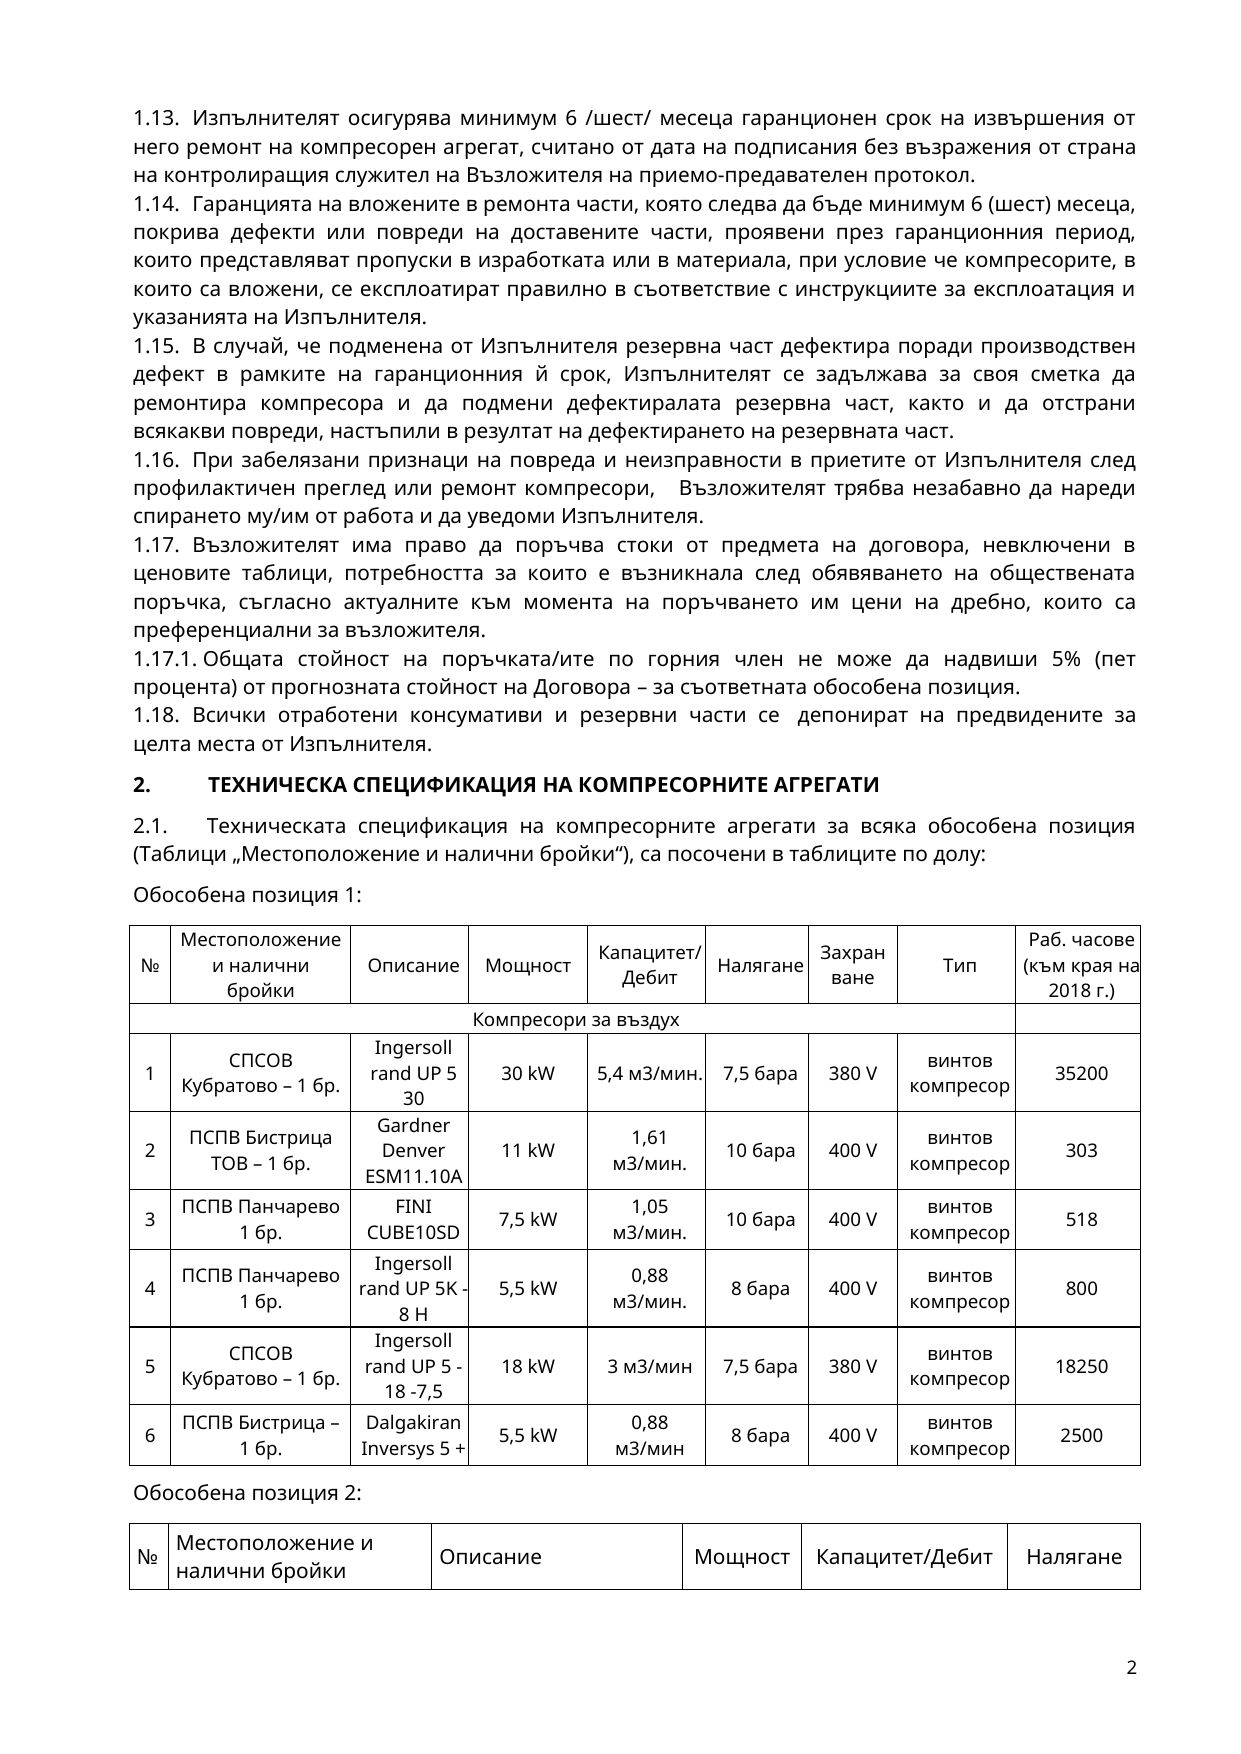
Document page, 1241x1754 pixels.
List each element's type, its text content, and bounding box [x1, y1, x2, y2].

table_header Капацитет/Дебит [802, 1524, 1007, 1589]
table_cell винтов компресор [898, 1250, 1015, 1326]
table_cell 10 бара [706, 1190, 808, 1249]
table_cell 11 kW [469, 1112, 587, 1188]
table_cell 0,88 м3/мин [588, 1405, 705, 1464]
table_header Захранване [809, 926, 897, 1003]
table_cell 10 бара [706, 1112, 808, 1188]
table_cell 18 kW [469, 1328, 587, 1404]
table_cell 8 бара [706, 1405, 808, 1464]
table_cell винтов компресор [898, 1405, 1015, 1464]
table_cell 3 [130, 1190, 170, 1249]
table_header Описание [432, 1524, 682, 1589]
table_header Местоположение и налични бройки [171, 926, 350, 1003]
text Обособена позиция 1: [133, 880, 1137, 909]
table_header № [130, 926, 170, 1003]
table_cell 2500 [1016, 1405, 1140, 1464]
table_cell 5,4 м3/мин. [588, 1034, 705, 1111]
table_cell ПСПВ Панчарево 1 бр. [171, 1190, 350, 1249]
table_cell 380 V [809, 1034, 897, 1111]
table_cell ПСПВ Бистрица – 1 бр. [171, 1405, 350, 1464]
table_cell 30 kW [469, 1034, 587, 1111]
table_cell Ingersoll rand UP 5 30 [351, 1034, 468, 1111]
table_cell 5,5 kW [469, 1405, 587, 1464]
table_cell 380 V [809, 1328, 897, 1404]
table_cell 5 [130, 1328, 170, 1404]
list ТЕХНИЧЕСКА СПЕЦИФИКАЦИЯ НА КОМПРЕСОРНИТЕ АГРЕГАТИ [133, 770, 1137, 798]
text Обособена позиция 2: [133, 1478, 1137, 1506]
table_cell 400 V [809, 1405, 897, 1464]
table_header Капацитет/Дебит [588, 926, 705, 1003]
list Общата стойност на поръчката/ите по горния член не може да надвиши 5% (пет процента) от прогнозната стойност на Договора – за съответната обособена позиция. [133, 644, 1137, 701]
table_header Мощност [683, 1524, 801, 1589]
table_cell 5,5 kW [469, 1250, 587, 1326]
table_cell винтов компресор [898, 1112, 1015, 1188]
table_cell винтов компресор [898, 1328, 1015, 1404]
table_cell 7,5 kW [469, 1190, 587, 1249]
table_header Налягане [1008, 1524, 1140, 1589]
table_cell 800 [1016, 1250, 1140, 1326]
table_cell 7,5 бара [706, 1328, 808, 1404]
table_cell 2 [130, 1112, 170, 1188]
table_cell 4 [130, 1250, 170, 1326]
table_header Тип [898, 926, 1015, 1003]
list При забелязани признаци на повреда и неизправности в приетите от Изпълнителя след профилактичен преглед или ремонт компресори, Възложителят трябва незабавно да нареди спирането му/им от работа и да уведоми Изпълнителя. [133, 445, 1137, 530]
table_header № [130, 1524, 168, 1589]
table_header Раб. часове (към края на 2018 г.) [1016, 926, 1140, 1003]
table_cell 8 бара [706, 1250, 808, 1326]
table_cell Ingersoll rand UP 5K - 8 H [351, 1250, 468, 1326]
table_cell 400 V [809, 1250, 897, 1326]
table_cell ПСПВ Бистрица ТОВ – 1 бр. [171, 1112, 350, 1188]
table_cell 1 [130, 1034, 170, 1111]
table_header Налягане [706, 926, 808, 1003]
table_cell Ingersoll rand UP 5 -18 -7,5 [351, 1328, 468, 1404]
list Изпълнителят осигурява минимум 6 /шест/ месеца гаранционен срок на извършения от него ремонт на компресорен агрегат, считано от дата на подписания без възражения от страна на контролиращия служител на Възложителя на приемо-предавателен протокол. [133, 103, 1137, 189]
table_cell Gardner Denver ESM11.10A [351, 1112, 468, 1188]
table_cell 0,88 м3/мин. [588, 1250, 705, 1326]
table_cell FINI CUBE10SD [351, 1190, 468, 1249]
list Гаранцията на вложените в ремонта части, която следва да бъде минимум 6 (шест) месеца, покрива дефекти или повреди на доставените части, проявени през гаранционния период, които представляват пропуски в изработката или в материала, при условие че компресорите, в които са вложени, се експлоатират правилно в съответствие с инструкциите за експлоатация и указанията на Изпълнителя. [133, 189, 1137, 331]
table_header Мощност [469, 926, 587, 1003]
table_cell 400 V [809, 1190, 897, 1249]
table_cell 35200 [1016, 1034, 1140, 1111]
table_cell 1,05 м3/мин. [588, 1190, 705, 1249]
table_cell винтов компресор [898, 1190, 1015, 1249]
table_cell 400 V [809, 1112, 897, 1188]
table_cell СПСОВ Кубратово – 1 бр. [171, 1328, 350, 1404]
list В случай, че подменена от Изпълнителя резервна част дефектира поради производствен дефект в рамките на гаранционния й срок, Изпълнителят се задължава за своя сметка да ремонтира компресора и да подмени дефектиралата резервна част, както и да отстрани всякакви повреди, настъпили в резултат на дефектирането на резервната част. [133, 331, 1137, 445]
table_cell ПСПВ Панчарево 1 бр. [171, 1250, 350, 1326]
list Възложителят има право да поръчва стоки от предмета на договора, невключени в ценовите таблици, потребността за които е възникнала след обявяването на обществената поръчка, съгласно актуалните към момента на поръчването им цени на дребно, които са преференциални за възложителя. [133, 530, 1137, 644]
table_cell Dalgakiran Inversys 5 + [351, 1405, 468, 1464]
table_cell Компресори за въздух [130, 1004, 1015, 1033]
table_cell 1,61 м3/мин. [588, 1112, 705, 1188]
table_cell 6 [130, 1405, 170, 1464]
list Техническата спецификация на компресорните агрегати за всяка обособена позиция (Таблици „Местоположение и налични бройки“), са посочени в таблиците по долу: [133, 811, 1137, 868]
table_cell 3 м3/мин [588, 1328, 705, 1404]
table_cell [1016, 1004, 1140, 1033]
table_header Местоположение и налични бройки [169, 1524, 431, 1589]
table_cell 7,5 бара [706, 1034, 808, 1111]
table_cell СПСОВ Кубратово – 1 бр. [171, 1034, 350, 1111]
list Всички отработени консумативи и резервни части се депонират на предвидените за целта места от Изпълнителя. [133, 701, 1137, 757]
table_cell 18250 [1016, 1328, 1140, 1404]
table_header Описание [351, 926, 468, 1003]
table_cell винтов компресор [898, 1034, 1015, 1111]
table_cell 303 [1016, 1112, 1140, 1188]
table_cell 518 [1016, 1190, 1140, 1249]
